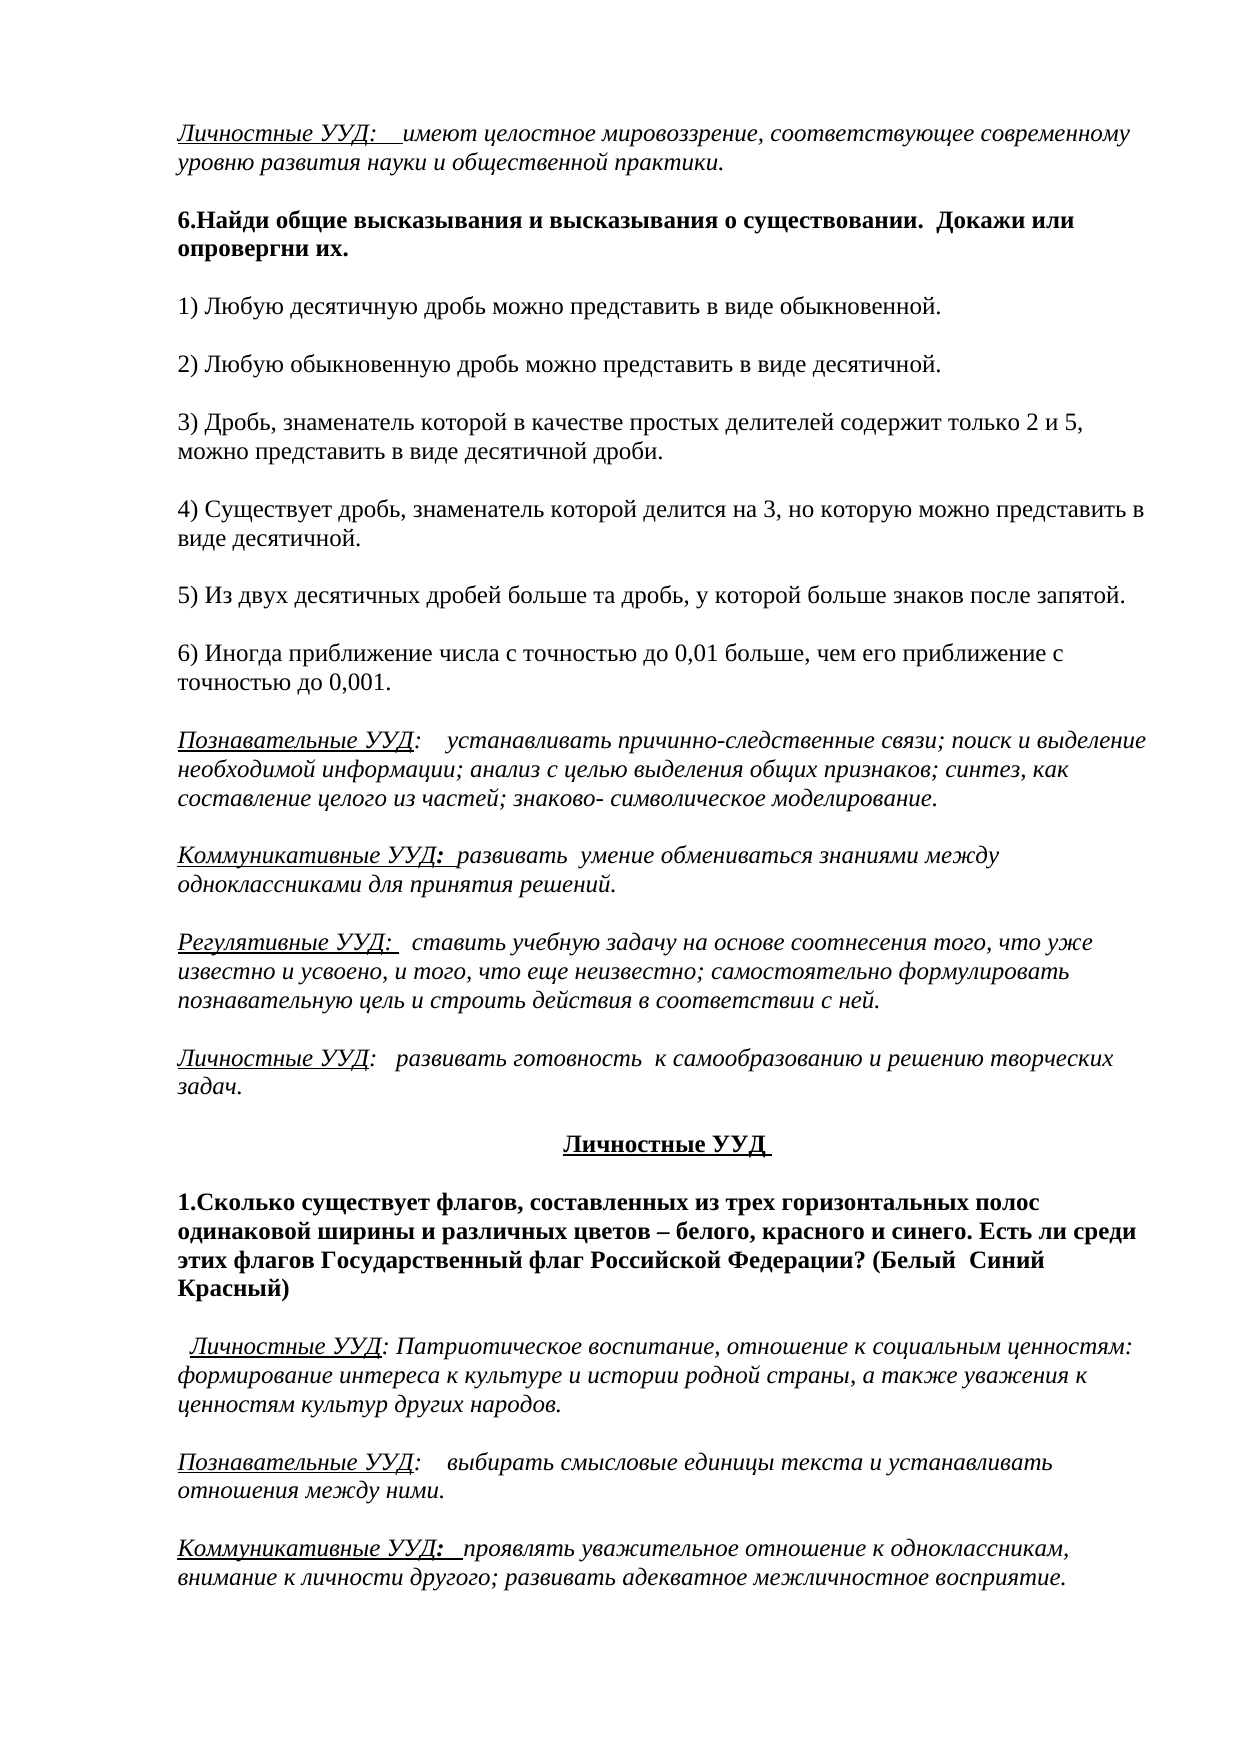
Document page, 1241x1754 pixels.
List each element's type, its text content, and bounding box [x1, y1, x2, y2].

text 6.Найди общие высказывания и высказывания о существовании. Докажи или опровергни их. [177, 205, 1152, 262]
text 5) Из двух десятичных дробей больше та дробь, у которой больше знаков после запятой. [177, 581, 1152, 609]
text Личностные УУД: Патриотическое воспитание, отношение к социальным ценностям: формирование интереса к культуре и истории родной страны, а также уважения к ценностям культур других народов. [177, 1331, 1152, 1418]
text 4) Существует дробь, знаменатель которой делится на 3, но которую можно представить в виде десятичной. [177, 494, 1152, 551]
text 1.Сколько существует флагов, составленных из трех горизонтальных полос одинаковой ширины и различных цветов – белого, красного и синего. Есть ли среди этих флагов Государственный флаг Российской Федерации? (Белый Синий Красный) [177, 1187, 1152, 1302]
text 3) Дробь, знаменатель которой в качестве простых делителей содержит только 2 и 5, можно представить в виде десятичной дроби. [177, 407, 1152, 465]
text Коммуникативные УУД: проявлять уважительное отношение к одноклассникам, внимание к личности другого; развивать адекватное межличностное восприятие. [177, 1533, 1152, 1591]
text Познавательные УУД: устанавливать причинно-следственные связи; поиск и выделение необходимой информации; анализ с целью выделения общих признаков; синтез, как составление целого из частей; знаково- символическое моделирование. [177, 725, 1152, 811]
text Познавательные УУД: выбирать смысловые единицы текста и устанавливать отношения между ними. [177, 1447, 1152, 1504]
text Личностные УУД: имеют целостное мировоззрение, соответствующее современному уровню развития науки и общественной практики. [177, 118, 1152, 176]
text Коммуникативные УУД: развивать умение обмениваться знаниями между одноклассниками для принятия решений. [177, 841, 1152, 898]
text 1) Любую десятичную дробь можно представить в виде обыкновенной. [177, 291, 1152, 320]
text Личностные УУД: развивать готовность к самообразованию и решению творческих задач. [177, 1043, 1152, 1100]
text Личностные УУД [177, 1129, 1152, 1158]
text Регулятивные УУД: ставить учебную задачу на основе соотнесения того, что уже известно и усвоено, и того, что еще неизвестно; самостоятельно формулировать познавательную цель и строить действия в соответствии с ней. [177, 927, 1152, 1013]
text 6) Иногда приближение числа с точностью до 0,01 больше, чем его приближение с точностью до 0,001. [177, 638, 1152, 696]
text 2) Любую обыкновенную дробь можно представить в виде десятичной. [177, 349, 1152, 378]
